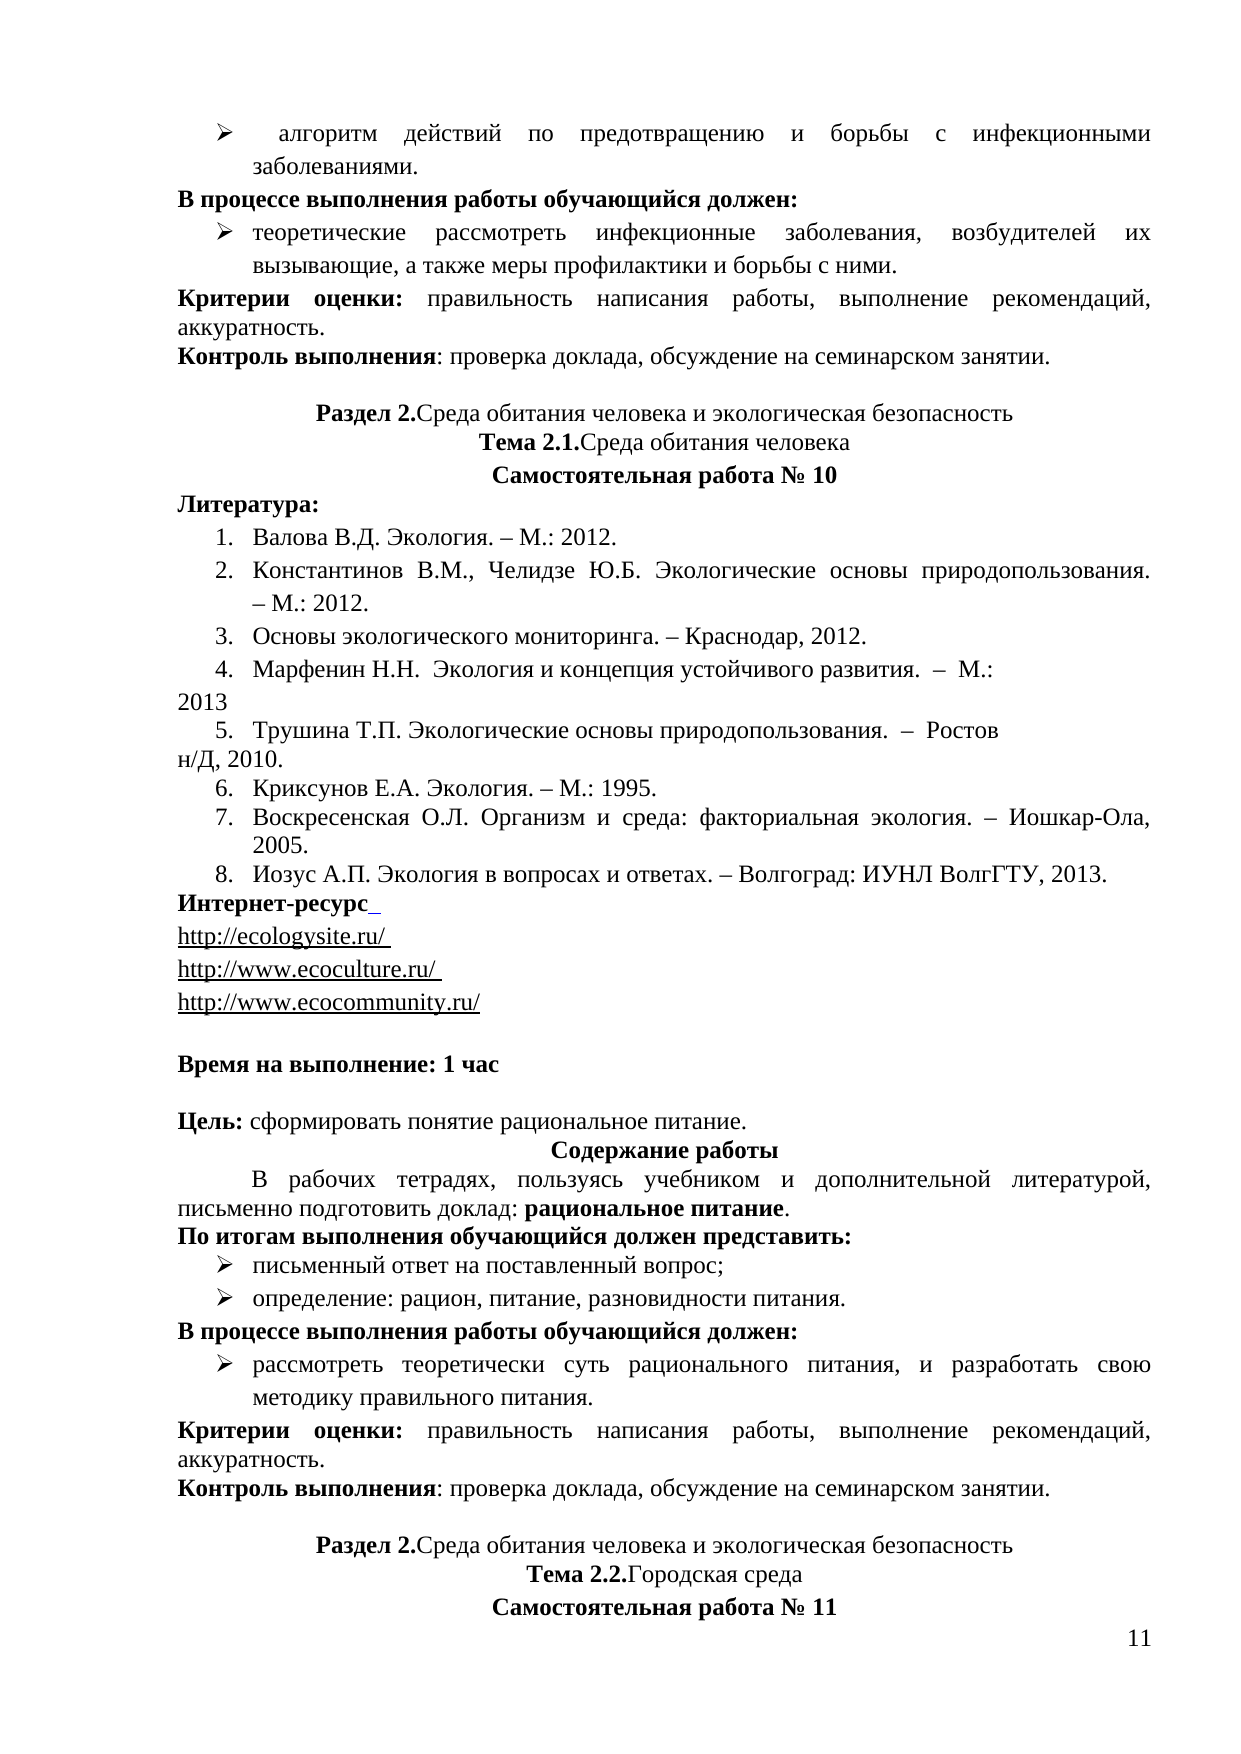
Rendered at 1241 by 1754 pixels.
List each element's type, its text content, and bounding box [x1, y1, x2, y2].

text По итогам выполнения обучающийся должен представить: [177, 1221, 1152, 1250]
text Интернет-ресурс [177, 888, 1152, 917]
text Содержание работы [177, 1135, 1152, 1164]
text Контроль выполнения: проверка доклада, обсуждение на семинарском занятии. [177, 1473, 1152, 1502]
text Литература: [177, 489, 1152, 517]
text н/Д, 2010. [177, 744, 1152, 773]
list алгоритм действий по предотвращению и борьбы с инфекционными заболеваниями. [215, 118, 1152, 180]
list определение: рацион, питание, разновидности питания. [215, 1283, 1152, 1312]
list письменный ответ на поставленный вопрос; [215, 1250, 1152, 1279]
list Марфенин Н.Н. Экология и концепция устойчивого развития. – М.: [215, 654, 1152, 683]
text Тема 2.2.Городская среда [177, 1559, 1152, 1588]
text Тема 2.1.Среда обитания человека [177, 427, 1152, 456]
list Константинов В.М., Челидзе Ю.Б. Экологические основы природопользования. – М.: 2012. [215, 555, 1152, 617]
text В процессе выполнения работы обучающийся должен: [177, 1316, 1152, 1345]
text В рабочих тетрадях, пользуясь учебником и дополнительной литературой, письменно подготовить доклад: рациональное питание. [177, 1164, 1152, 1221]
text Раздел 2.Среда обитания человека и экологическая безопасность [177, 398, 1152, 427]
list Криксунов Е.А. Экология. – М.: 1995. [215, 773, 1152, 802]
text Время на выполнение: 1 час [177, 1049, 1152, 1078]
text Критерии оценки: правильность написания работы, выполнение рекомендаций, аккуратность. [177, 283, 1152, 341]
text Раздел 2.Среда обитания человека и экологическая безопасность [177, 1530, 1152, 1559]
list Воскресенская О.Л. Организм и среда: факториальная экология. – Иошкар-Ола, 2005. [215, 802, 1152, 859]
text http://www.ecoculture.ru/ [177, 954, 1152, 983]
list теоретические рассмотреть инфекционные заболевания, возбудителей их вызывающие, а также меры профилактики и борьбы с ними. [215, 217, 1152, 279]
list Валова В.Д. Экология. – М.: 2012. [215, 522, 1152, 551]
list рассмотреть теоретически суть рационального питания, и разработать свою методику правильного питания. [215, 1349, 1152, 1411]
list Иозус А.П. Экология в вопросах и ответах. – Волгоград: ИУНЛ ВолгГТУ, 2013. [215, 859, 1152, 888]
text 2013 [177, 687, 1152, 716]
text Контроль выполнения: проверка доклада, обсуждение на семинарском занятии. [177, 341, 1152, 369]
text В процессе выполнения работы обучающийся должен: [177, 184, 1152, 213]
list Основы экологического мониторинга. – Краснодар, 2012. [215, 621, 1152, 649]
text http://www.ecocommunity.ru/ [177, 987, 1152, 1016]
text Самостоятельная работа № 10 [177, 460, 1152, 489]
text Критерии оценки: правильность написания работы, выполнение рекомендаций, аккуратность. [177, 1415, 1152, 1473]
text http://ecologysite.ru/ [177, 921, 1152, 950]
text Цель: сформировать понятие рациональное питание. [177, 1106, 1152, 1135]
list Трушина Т.П. Экологические основы природопользования. – Ростов [215, 716, 1152, 744]
text Самостоятельная работа № 11 [177, 1592, 1152, 1621]
